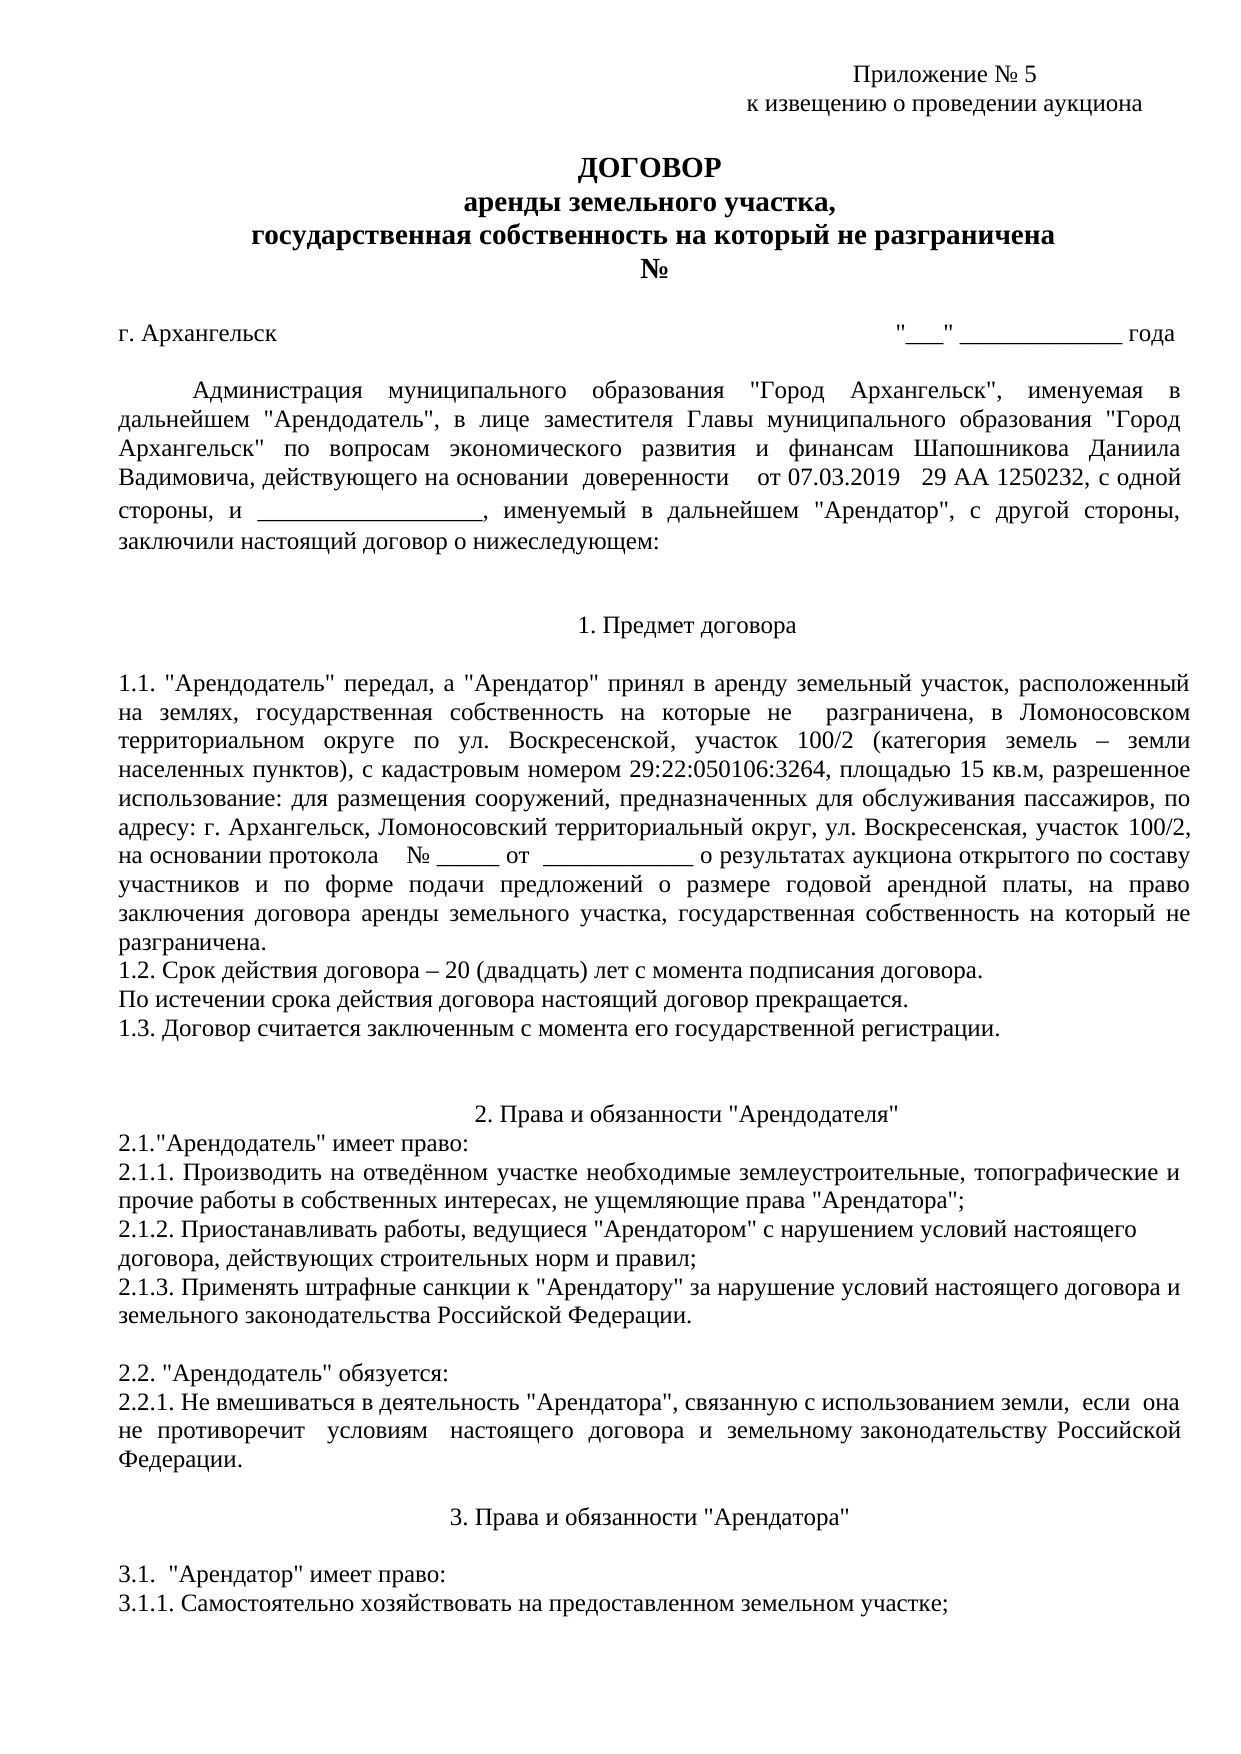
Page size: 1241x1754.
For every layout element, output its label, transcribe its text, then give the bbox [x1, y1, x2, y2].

text 3.1.1. Самостоятельно хозяйствовать на предоставленном земельном участке; [118, 1588, 1181, 1617]
text 2.1.1. Производить на отведённом участке необходимые землеустроительные, топографические и прочие работы в собственных интересах, не ущемляющие права "Арендатора"; [118, 1157, 1181, 1214]
text № [118, 251, 1191, 284]
text 2.1.2. Приостанавливать работы, ведущиеся "Арендатором" с нарушением условий настоящего договора, действующих строительных норм и правил; [118, 1214, 1181, 1272]
text 2. Права и обязанности "Арендодателя" [118, 1099, 1181, 1128]
text Приложение № 5 [708, 59, 1181, 88]
text г. Архангельск "___" _____________ года [118, 284, 1191, 347]
text 2.1.3. Применять штрафные санкции к "Арендатору" за нарушение условий настоящего договора и земельного законодательства Российской Федерации. [118, 1272, 1181, 1329]
text 2.1."Арендодатель" имеет право: [118, 1128, 1181, 1157]
text По истечении срока действия договора настоящий договор прекращается. [118, 984, 1181, 1013]
text к извещению о проведении аукциона [708, 88, 1181, 117]
text 2.2. "Арендодатель" обязуется: [118, 1358, 1181, 1387]
text государственная собственность на который не разграничена [118, 217, 1181, 251]
text 2.2.1. Не вмешиваться в деятельность "Арендатора", связанную с использованием земли, если она не противоречит условиям настоящего договора и земельному законодательству Российской Федерации. [118, 1387, 1181, 1473]
text 3. Права и обязанности "Арендатора" [118, 1502, 1181, 1531]
text ДОГОВОР [118, 150, 1181, 184]
text 1.1. "Арендодатель" передал, а "Арендатор" принял в аренду земельный участок, расположенный на землях, государственная собственность на которые не разграничена, в Ломоносовском территориальном округе по ул. Воскресенской, участок 100/2 (категория земель – земли населенных пунктов), с кадастровым номером 29:22:050106:3264, площадью 15 кв.м, разрешенное использование: для размещения сооружений, предназначенных для обслуживания пассажиров, по адресу: г. Архангельск, Ломоносовский территориальный округ, ул. Воскресенская, участок 100/2, на основании протокола № _____ от ____________ о результатах аукциона открытого по составу участников и по форме подачи предложений о размере годовой арендной платы, на право заключения договора аренды земельного участка, государственная собственность на который не разграничена. [118, 668, 1191, 956]
text 3.1. "Арендатор" имеет право: [118, 1559, 1181, 1588]
text 1.2. Срок действия договора – 20 (двадцать) лет с момента подписания договора. [118, 956, 1191, 984]
text Администрация муниципального образования "Город Архангельск", именуемая в дальнейшем "Арендодатель", в лице заместителя Главы муниципального образования "Город Архангельск" по вопросам экономического развития и финансам Шапошникова Даниила Вадимовича, действующего на основании доверенности от 07.03.2019 29 АА 1250232, с одной стороны, и __________________, именуемый в дальнейшем "Арендатор", с другой стороны, заключили настоящий договор о нижеследующем: [118, 375, 1181, 555]
text аренды земельного участка, [118, 184, 1181, 217]
text 1.3. Договор считается заключенным с момента его государственной регистрации. [118, 1013, 1181, 1042]
text 1. Предмет договора [118, 611, 1182, 639]
